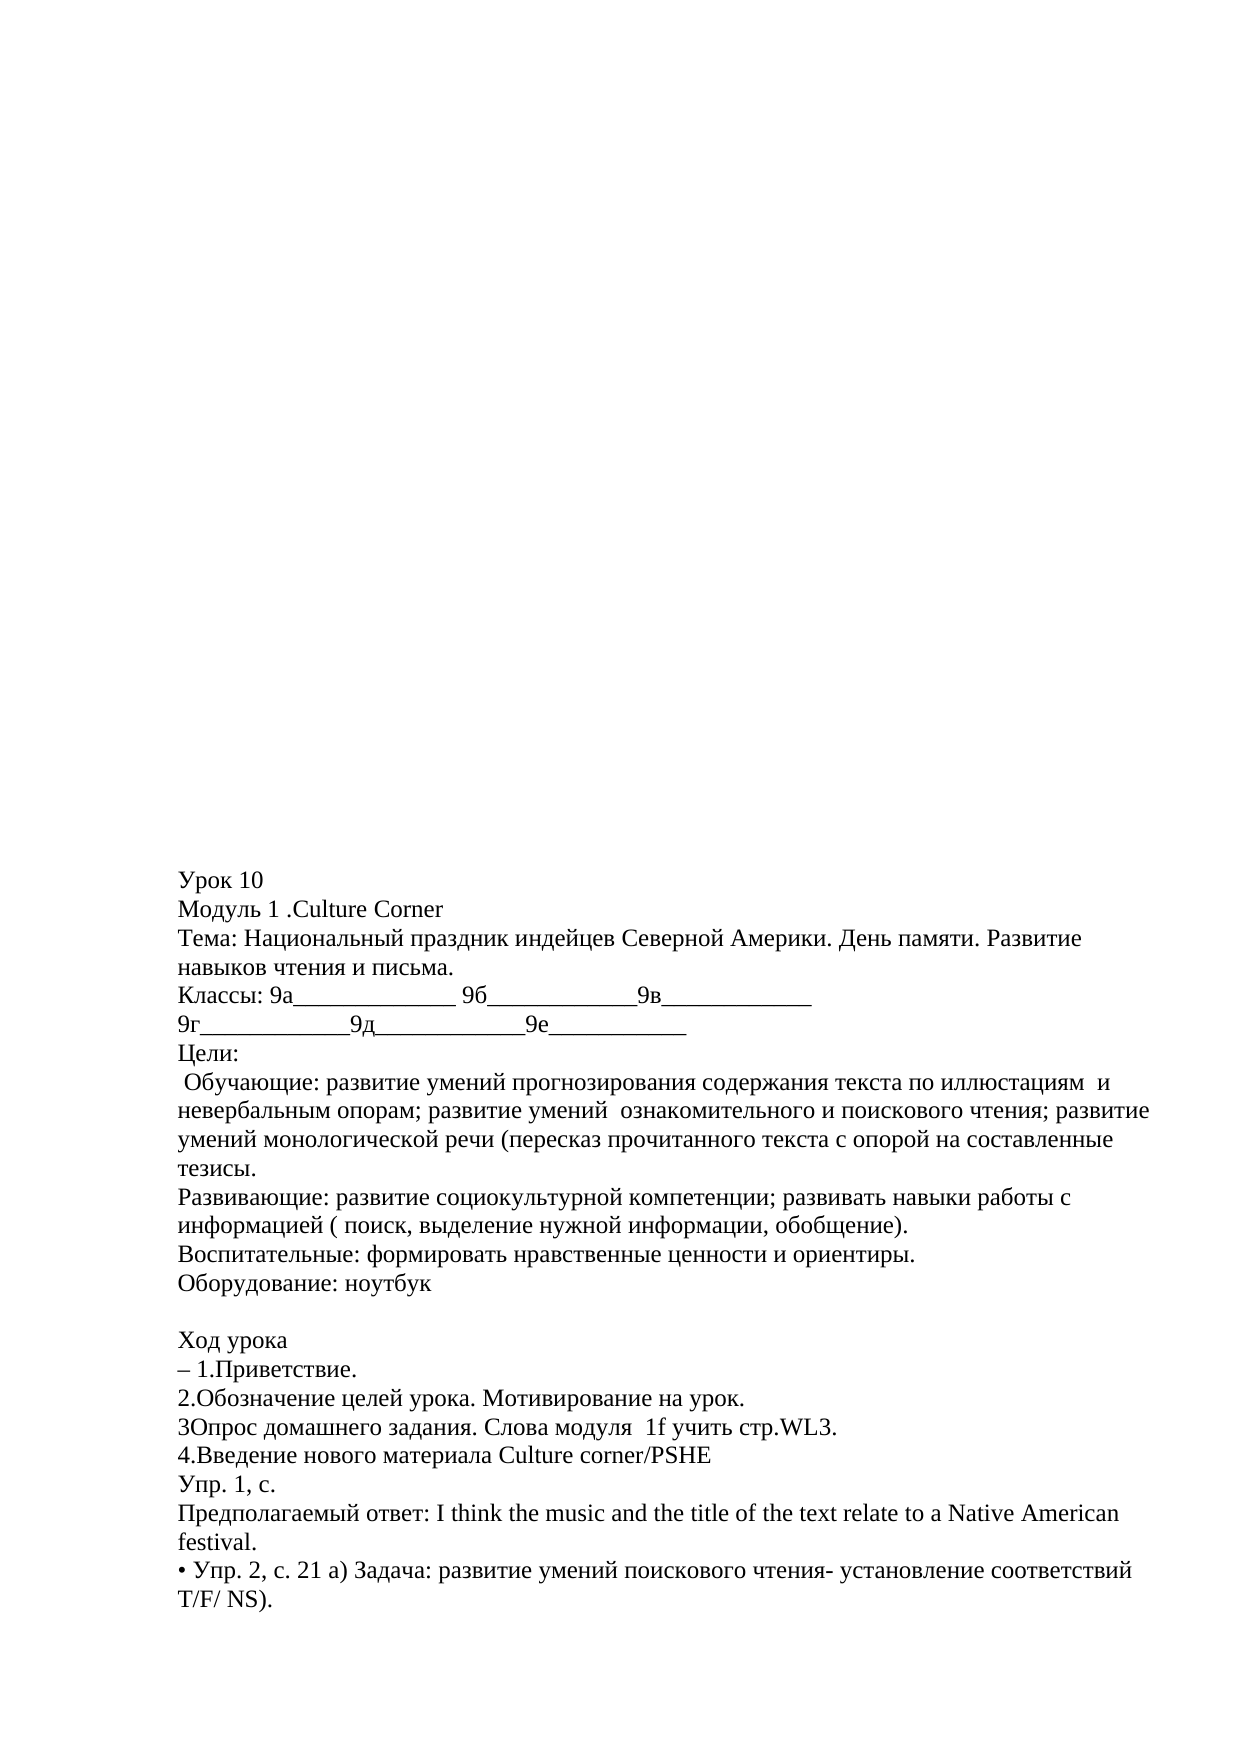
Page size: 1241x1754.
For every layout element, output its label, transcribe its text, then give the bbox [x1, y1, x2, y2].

text 3Опрос домашнего задания. Слова модуля 1f учить стр.WL3. [177, 1412, 1152, 1441]
text Воспитательные: формировать нравственные ценности и ориентиры. [177, 1239, 1152, 1268]
text 4.Введение нового материала Culture corner/PSHE [177, 1441, 1152, 1469]
text Развивающие: развитие социокультурной компетенции; развивать навыки работы с информацией ( поиск, выделение нужной информации, обобщение). [177, 1182, 1152, 1239]
text Тема: Национальный праздник индейцев Северной Америки. День памяти. Развитие навыков чтения и письма. [177, 923, 1152, 981]
text Модуль 1 .Culture Corner [177, 894, 1152, 923]
text • Упр. 2, с. 21 а) Задача: развитие умений поискового чтения- установление соответствий T/F/ NS). [177, 1556, 1152, 1613]
text Урок 10 [177, 866, 1152, 894]
text Ход урока [177, 1326, 1152, 1354]
text Предполагаемый ответ: I think the music and the title of the text relate to a Native American festival. [177, 1498, 1152, 1556]
text Упр. 1, с. [177, 1469, 1152, 1498]
text – 1.Приветствие. [177, 1354, 1152, 1383]
text Обучающие: развитие умений прогнозирования содержания текста по иллюстациям и невербальным опорам; развитие умений ознакомительного и поискового чтения; развитие умений монологической речи (пересказ прочитанного текста с опорой на составленные тезисы. [177, 1067, 1152, 1182]
text Оборудование: ноутбук [177, 1268, 1152, 1297]
text Цели: [177, 1038, 1152, 1067]
text 2.Обозначение целей урока. Мотивирование на урок. [177, 1383, 1152, 1412]
text Классы: 9а_____________ 9б____________9в____________ 9г____________9д____________9е___________ [177, 981, 1152, 1038]
